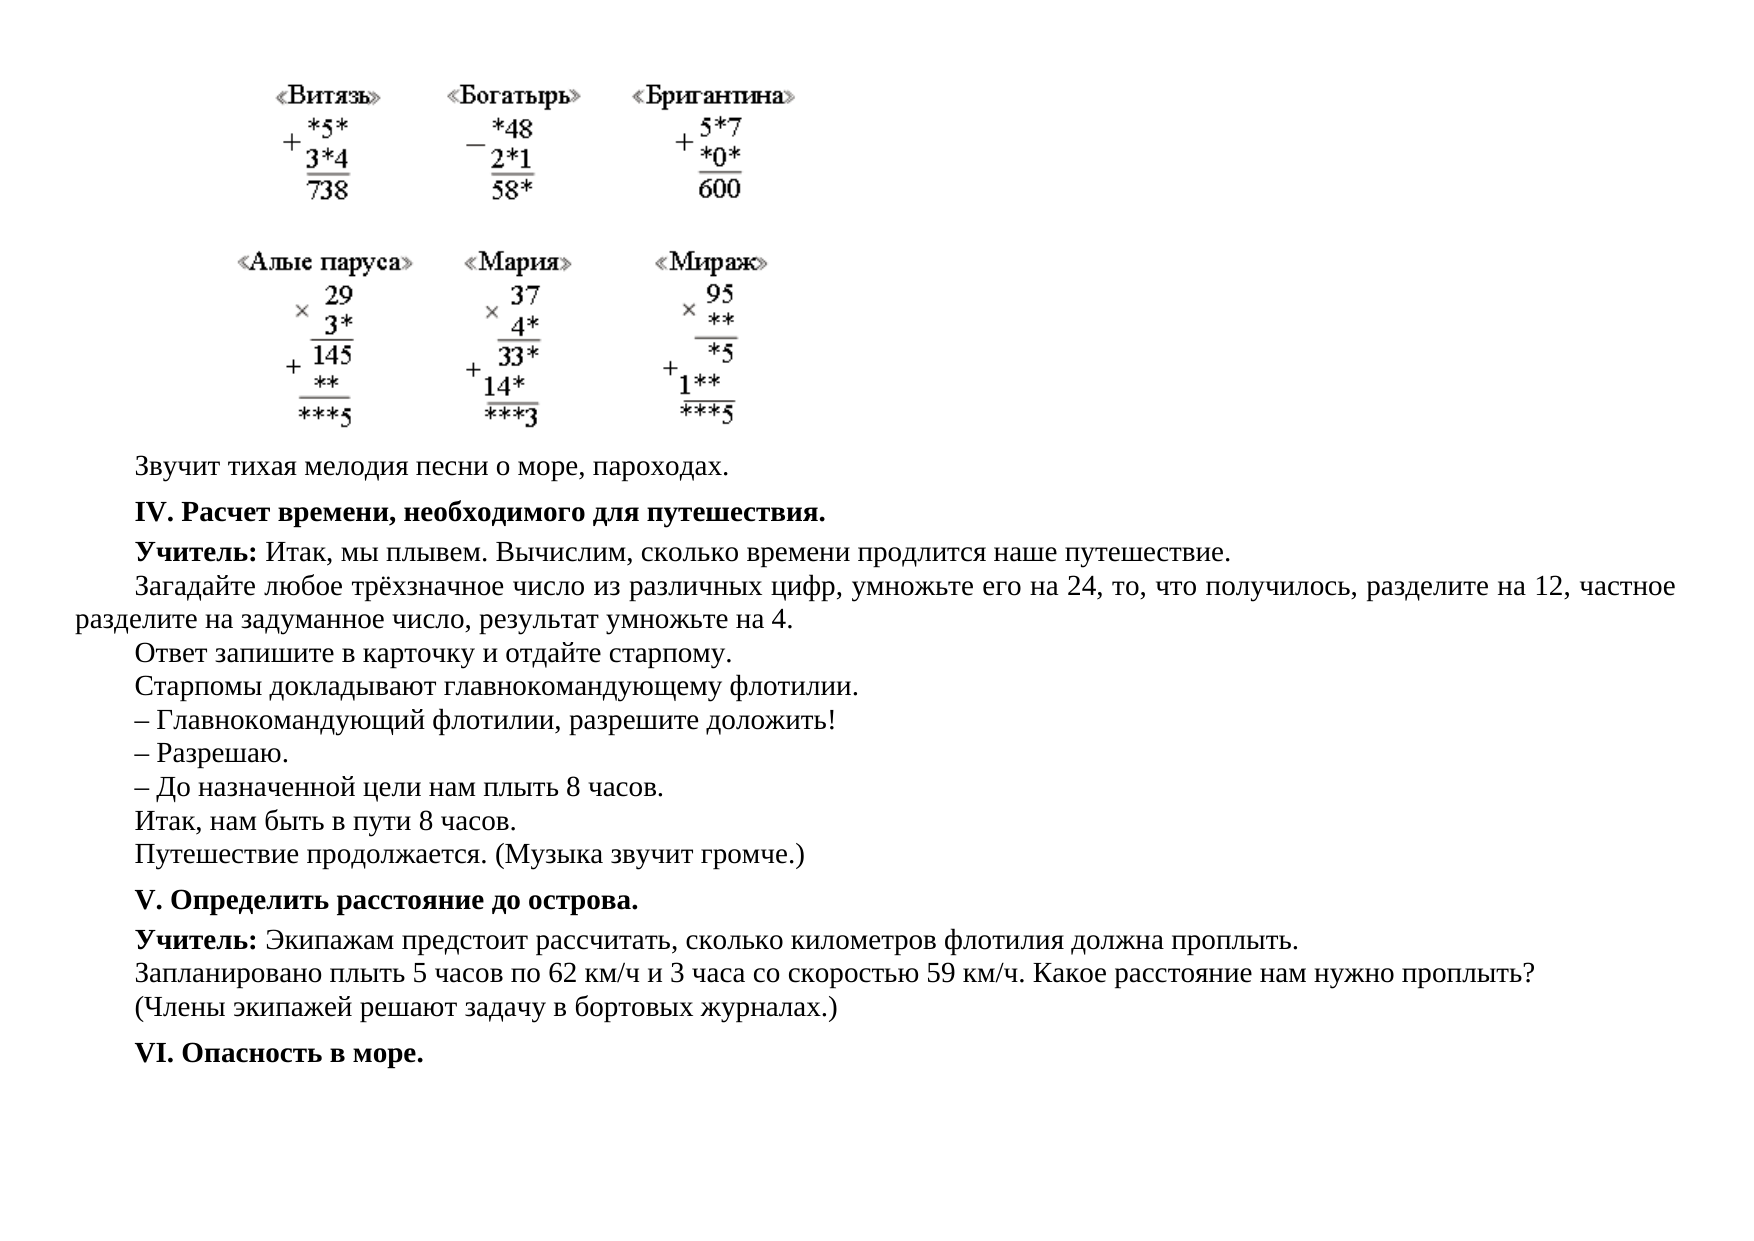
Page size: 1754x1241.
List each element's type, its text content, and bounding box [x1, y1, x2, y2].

text Учитель: Итак, мы плывем. Вычислим, сколько времени продлится наше путешествие. [75, 534, 1679, 568]
text Старпомы докладывают главнокомандующему флотилии. [75, 668, 1679, 702]
text Ответ запишите в карточку и отдайте старпому. [75, 635, 1679, 668]
text V. Определить расстояние до острова. [75, 882, 1679, 916]
text Запланировано плыть 5 часов по 62 км/ч и 3 часа со скоростью 59 км/ч. Какое расстояние нам нужно проплыть? [75, 956, 1679, 989]
text – Главнокомандующий флотилии, разрешите доложить! [75, 702, 1679, 736]
text Путешествие продолжается. (Музыка звучит громче.) [75, 836, 1679, 870]
text (Члены экипажей решают задачу в бортовых журналах.) [75, 989, 1679, 1023]
text Итак, нам быть в пути 8 часов. [75, 803, 1679, 836]
text – До назначенной цели нам плыть 8 часов. [75, 769, 1679, 803]
text IV. Расчет времени, необходимого для путешествия. [75, 494, 1679, 528]
text Загадайте любое трёхзначное число из различных цифр, умножьте его на 24, то, что получилось, разделите на 12, частное разделите на задуманное число, результат умножьте на 4. [75, 568, 1679, 635]
text VI. Опасность в море. [75, 1035, 1679, 1069]
picture [207, 75, 806, 443]
text Учитель: Экипажам предстоит рассчитать, сколько километров флотилия должна проплыть. [75, 922, 1679, 956]
text – Разрешаю. [75, 736, 1679, 769]
text Звучит тихая мелодия песни о море, пароходах. [75, 448, 1679, 482]
